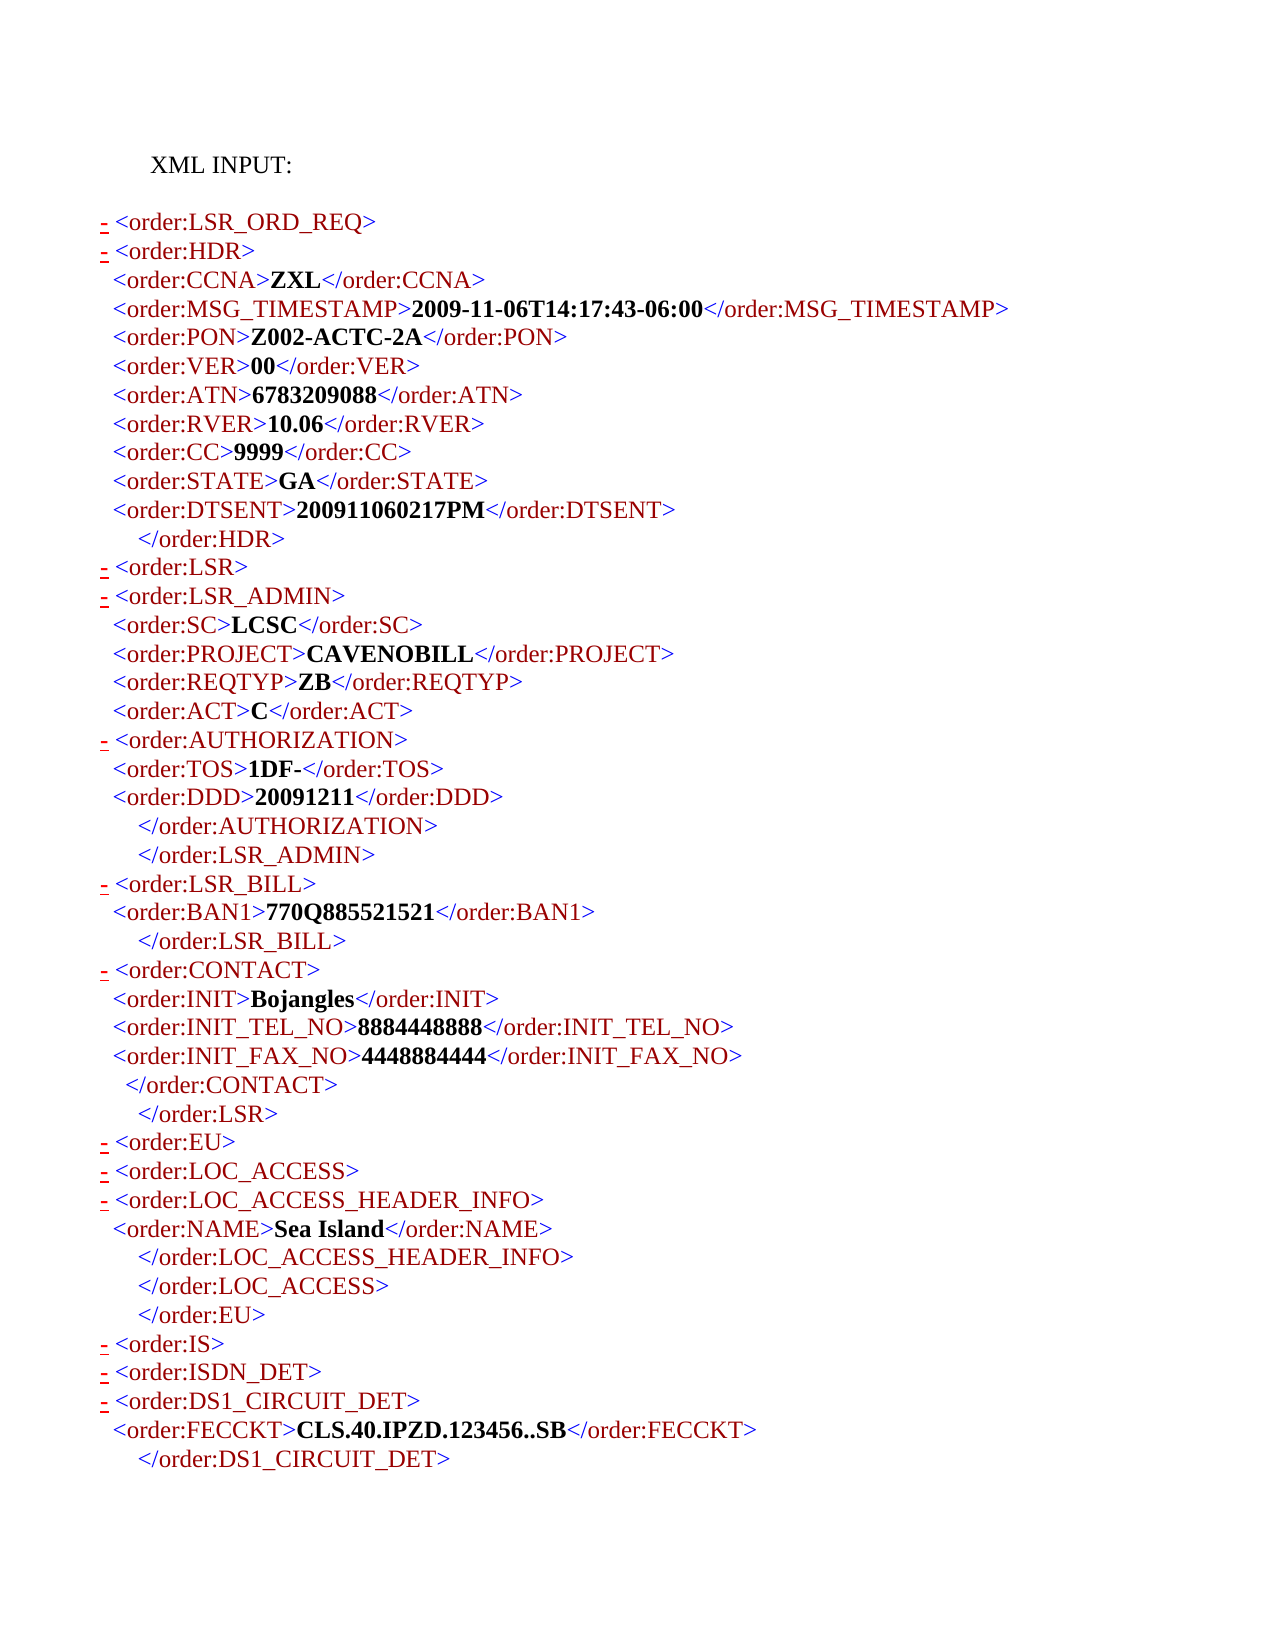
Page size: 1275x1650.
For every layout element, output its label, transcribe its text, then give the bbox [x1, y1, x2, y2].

text - <order:AUTHORIZATION> [100, 725, 1125, 754]
text - <order:CONTACT> [100, 955, 1125, 984]
text <order:SC>LCSC</order:SC> [100, 610, 1125, 639]
text </order:LSR> [125, 1099, 1125, 1127]
text </order:LSR_ADMIN> [125, 840, 1125, 869]
text <order:INIT_TEL_NO>8884448888</order:INIT_TEL_NO> [100, 1012, 1125, 1041]
text <order:RVER>10.06</order:RVER> [100, 409, 1125, 437]
text - <order:LSR_BILL> [100, 869, 1125, 897]
text - <order:ISDN_DET> [100, 1357, 1125, 1386]
text - <order:LOC_ACCESS> [100, 1156, 1125, 1185]
text <order:TOS>1DF-</order:TOS> [100, 754, 1125, 782]
text <order:PON>Z002-ACTC-2A</order:PON> [100, 322, 1125, 351]
text - <order:LSR_ORD_REQ> [100, 207, 1125, 236]
text </order:AUTHORIZATION> [125, 811, 1125, 840]
text </order:LSR_BILL> [125, 926, 1125, 955]
text <order:VER>00</order:VER> [100, 351, 1125, 380]
text </order:CONTACT> [100, 1070, 1125, 1099]
text - <order:HDR> [100, 236, 1125, 265]
text <order:MSG_TIMESTAMP>2009-11-06T14:17:43-06:00</order:MSG_TIMESTAMP> [100, 294, 1125, 322]
text <order:INIT>Bojangles</order:INIT> [100, 984, 1125, 1012]
text <order:STATE>GA</order:STATE> [100, 466, 1125, 495]
text - <order:IS> [100, 1329, 1125, 1357]
text <order:CC>9999</order:CC> [100, 437, 1125, 466]
text - <order:LOC_ACCESS_HEADER_INFO> [100, 1185, 1125, 1214]
text <order:ACT>C</order:ACT> [100, 696, 1125, 725]
text </order:HDR> [125, 524, 1125, 552]
text <order:ATN>6783209088</order:ATN> [100, 380, 1125, 409]
text - <order:LSR> [100, 552, 1125, 581]
text - <order:LSR_ADMIN> [100, 581, 1125, 610]
text - <order:EU> [100, 1127, 1125, 1156]
text <order:PROJECT>CAVENOBILL</order:PROJECT> [100, 639, 1125, 667]
text <order:CCNA>ZXL</order:CCNA> [100, 265, 1125, 294]
text </order:LOC_ACCESS> [125, 1271, 1125, 1300]
text <order:BAN1>770Q885521521</order:BAN1> [100, 897, 1125, 926]
text XML INPUT: [150, 150, 1125, 179]
text </order:LOC_ACCESS_HEADER_INFO> [125, 1242, 1125, 1271]
text <order:DTSENT>200911060217PM</order:DTSENT> [100, 495, 1125, 524]
text <order:REQTYP>ZB</order:REQTYP> [100, 667, 1125, 696]
text <order:NAME>Sea Island</order:NAME> [100, 1214, 1125, 1242]
text </order:EU> [125, 1300, 1125, 1329]
text <order:INIT_FAX_NO>4448884444</order:INIT_FAX_NO> [100, 1041, 1125, 1070]
text <order:FECCKT>CLS.40.IPZD.123456..SB</order:FECCKT> [100, 1415, 1125, 1444]
text </order:DS1_CIRCUIT_DET> [125, 1444, 1125, 1472]
text <order:DDD>20091211</order:DDD> [100, 782, 1125, 811]
text - <order:DS1_CIRCUIT_DET> [100, 1386, 1125, 1415]
